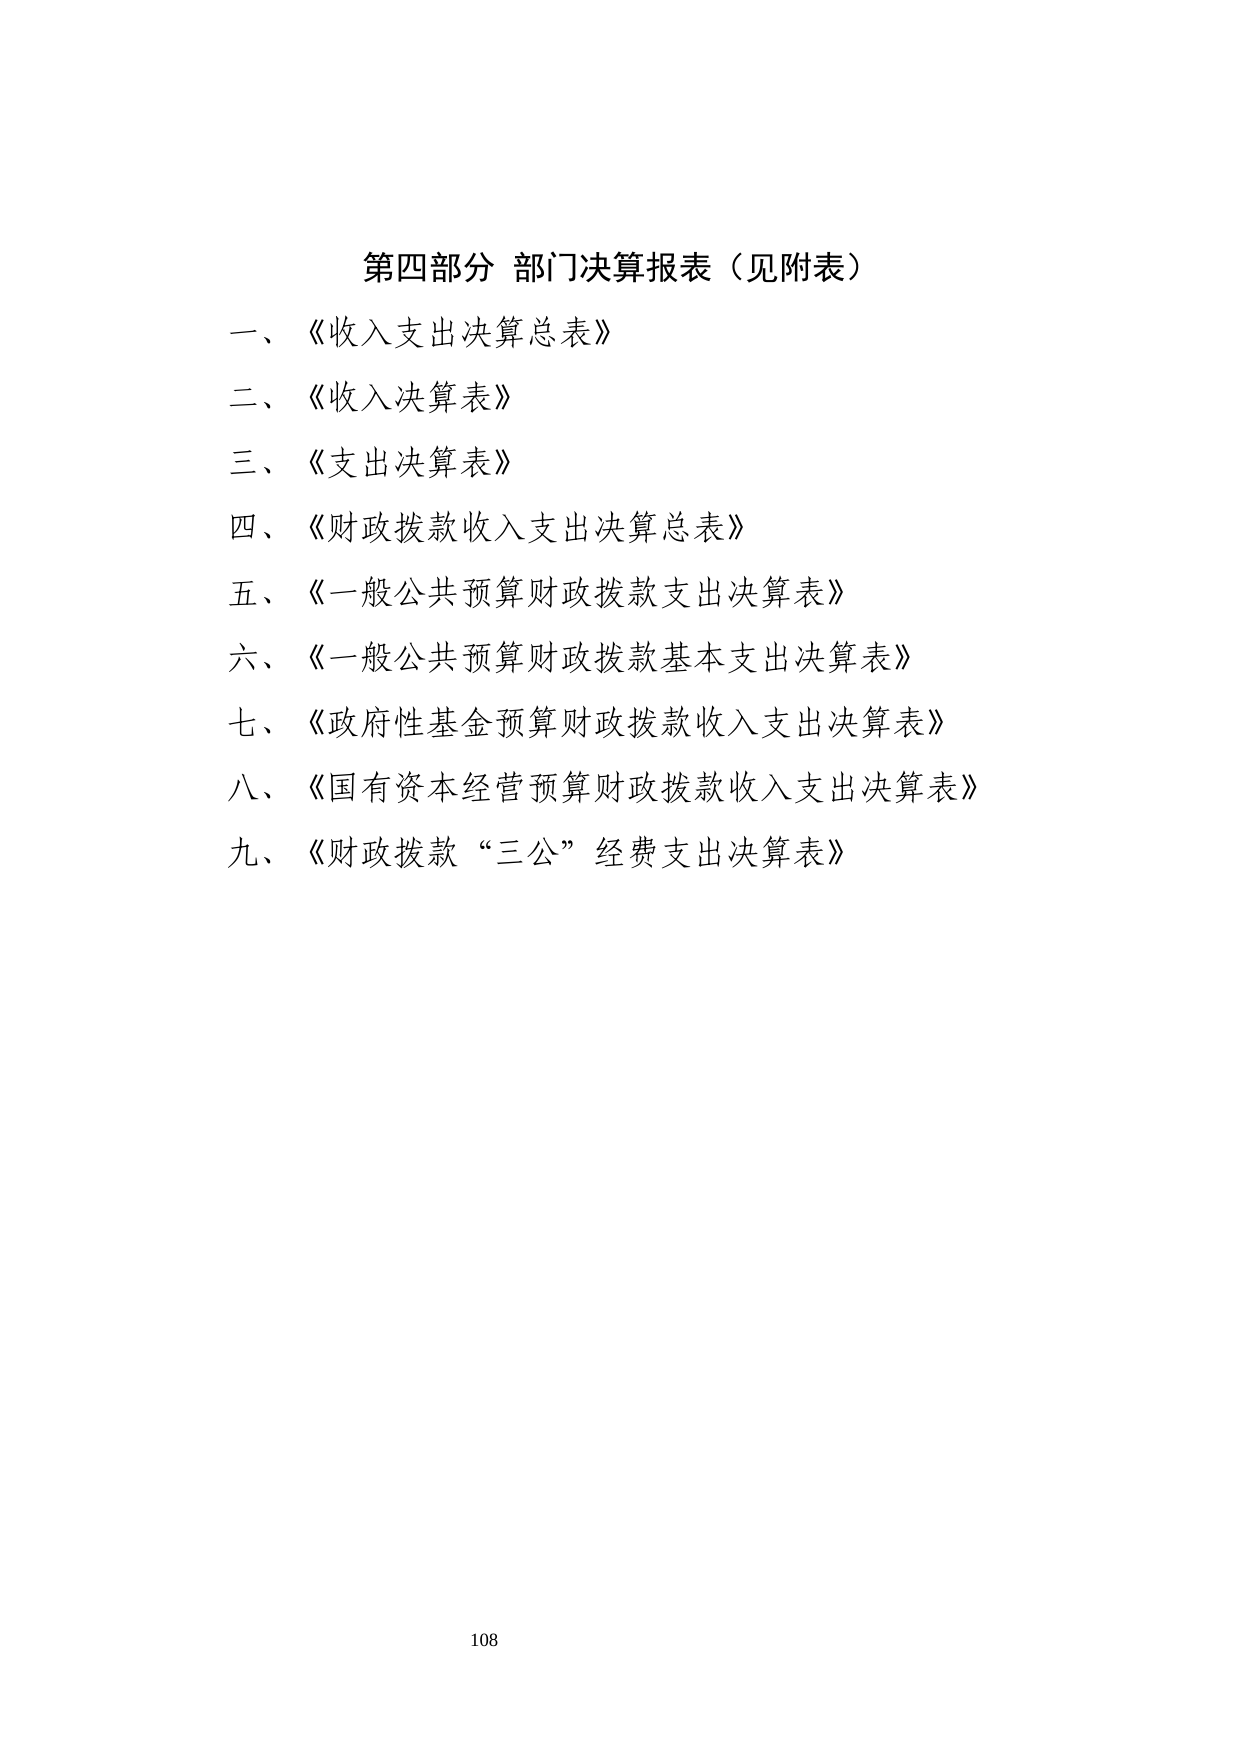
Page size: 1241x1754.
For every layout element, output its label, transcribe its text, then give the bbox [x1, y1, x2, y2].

text 第四部分 部门决算报表（见附表） [159, 233, 1081, 298]
text 七、《政府性基金预算财政拨款收入支出决算表》 [159, 688, 1081, 753]
text 四、《财政拨款收入支出决算总表》 [159, 493, 1081, 558]
text 二、《收入决算表》 [159, 363, 1081, 428]
text 八、《国有资本经营预算财政拨款收入支出决算表》 [159, 753, 1081, 818]
text 五、《一般公共预算财政拨款支出决算表》 [159, 558, 1081, 623]
text 一、《收入支出决算总表》 [159, 298, 1081, 363]
text 三、《支出决算表》 [159, 428, 1081, 493]
text 九、《财政拨款“三公”经费支出决算表》 [159, 818, 1081, 883]
text 六、《一般公共预算财政拨款基本支出决算表》 [159, 623, 1081, 688]
